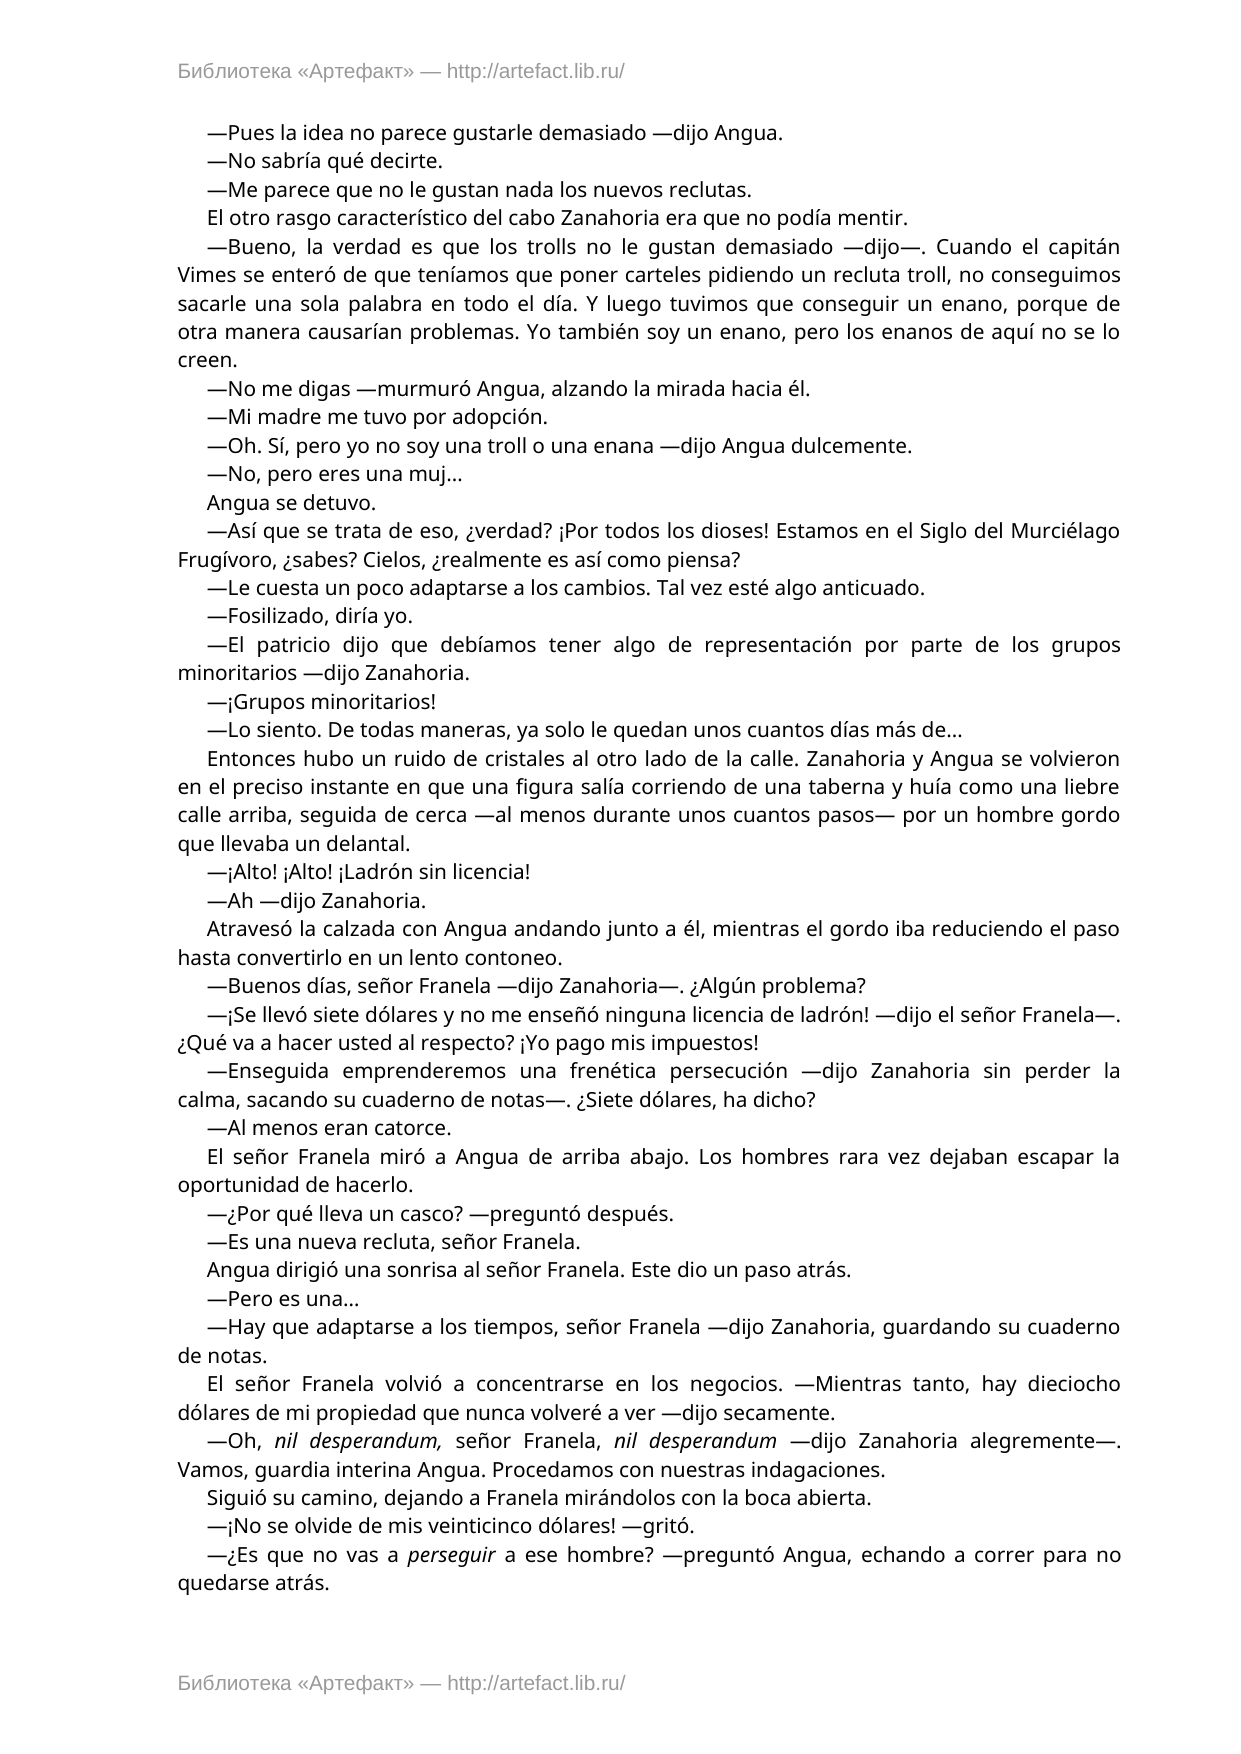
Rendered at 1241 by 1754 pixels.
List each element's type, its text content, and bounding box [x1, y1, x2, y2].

text —Oh, nil desperandum, señor Franela, nil desperandum —dijo Zanahoria alegremente—. Vamos, guardia interina Angua. Procedamos con nuestras indagaciones. [177, 1426, 1122, 1483]
text —Mi madre me tuvo por adopción. [177, 402, 1122, 431]
text —Me parece que no le gustan nada los nuevos reclutas. [177, 175, 1122, 203]
text Entonces hubo un ruido de cristales al otro lado de la calle. Zanahoria y Angua se volvieron en el preciso instante en que una figura salía corriendo de una taberna y huía como una liebre calle arriba, seguida de cerca —al menos durante unos cuantos pasos— por un hombre gordo que llevaba un delantal. [177, 744, 1122, 857]
text —Bueno, la verdad es que los trolls no le gustan demasiado —dijo—. Cuando el capitán Vimes se enteró de que teníamos que poner carteles pidiendo un recluta troll, no conseguimos sacarle una sola palabra en todo el día. Y luego tuvimos que conseguir un enano, porque de otra manera causarían problemas. Yo también soy un enano, pero los enanos de aquí no se lo creen. [177, 232, 1122, 374]
text —No me digas —murmuró Angua, alzando la mirada hacia él. [177, 374, 1122, 402]
text —Le cuesta un poco adaptarse a los cambios. Tal vez esté algo anticuado. [177, 573, 1122, 602]
text —Fosilizado, diría yo. [177, 602, 1122, 630]
text —Pues la idea no parece gustarle demasiado —dijo Angua. [177, 118, 1122, 147]
text —¡Se llevó siete dólares y no me enseñó ninguna licencia de ladrón! —dijo el señor Franela—. ¿Qué va a hacer usted al respecto? ¡Yo pago mis impuestos! [177, 1000, 1122, 1057]
text —No, pero eres una muj… [177, 459, 1122, 488]
text —¡Alto! ¡Alto! ¡Ladrón sin licencia! [177, 857, 1122, 886]
text —Buenos días, señor Franela —dijo Zanahoria—. ¿Algún problema? [177, 971, 1122, 1000]
text —El patricio dijo que debíamos tener algo de representación por parte de los grupos minoritarios —dijo Zanahoria. [177, 630, 1122, 687]
text Angua se detuvo. [177, 488, 1122, 516]
text —No sabría qué decirte. [177, 147, 1122, 175]
text —¡Grupos minoritarios! [177, 687, 1122, 715]
text —Pero es una… [177, 1284, 1122, 1312]
text —Oh. Sí, pero yo no soy una troll o una enana —dijo Angua dulcemente. [177, 431, 1122, 459]
text —Es una nueva recluta, señor Franela. [177, 1227, 1122, 1256]
text El señor Franela volvió a concentrarse en los negocios. —Mientras tanto, hay dieciocho dólares de mi propiedad que nunca volveré a ver —dijo secamente. [177, 1369, 1122, 1426]
text —Ah —dijo Zanahoria. [177, 886, 1122, 914]
text —Enseguida emprenderemos una frenética persecución —dijo Zanahoria sin perder la calma, sacando su cuaderno de notas—. ¿Siete dólares, ha dicho? [177, 1057, 1122, 1113]
text Angua dirigió una sonrisa al señor Franela. Este dio un paso atrás. [177, 1256, 1122, 1284]
text —Hay que adaptarse a los tiempos, señor Franela —dijo Zanahoria, guardando su cuaderno de notas. [177, 1312, 1122, 1369]
text —¿Es que no vas a perseguir a ese hombre? —preguntó Angua, echando a correr para no quedarse atrás. [177, 1540, 1122, 1597]
text —Así que se trata de eso, ¿verdad? ¡Por todos los dioses! Estamos en el Siglo del Murciélago Frugívoro, ¿sabes? Cielos, ¿realmente es así como piensa? [177, 516, 1122, 573]
text —¿Por qué lleva un casco? —preguntó después. [177, 1199, 1122, 1227]
text El otro rasgo característico del cabo Zanahoria era que no podía mentir. [177, 203, 1122, 232]
text —Al menos eran catorce. [177, 1113, 1122, 1142]
text Siguió su camino, dejando a Franela mirándolos con la boca abierta. [177, 1483, 1122, 1512]
text El señor Franela miró a Angua de arriba abajo. Los hombres rara vez dejaban escapar la oportunidad de hacerlo. [177, 1142, 1122, 1199]
text —¡No se olvide de mis veinticinco dólares! —gritó. [177, 1512, 1122, 1540]
text Atravesó la calzada con Angua andando junto a él, mientras el gordo iba reduciendo el paso hasta convertirlo en un lento contoneo. [177, 914, 1122, 971]
text —Lo siento. De todas maneras, ya solo le quedan unos cuantos días más de… [177, 715, 1122, 744]
